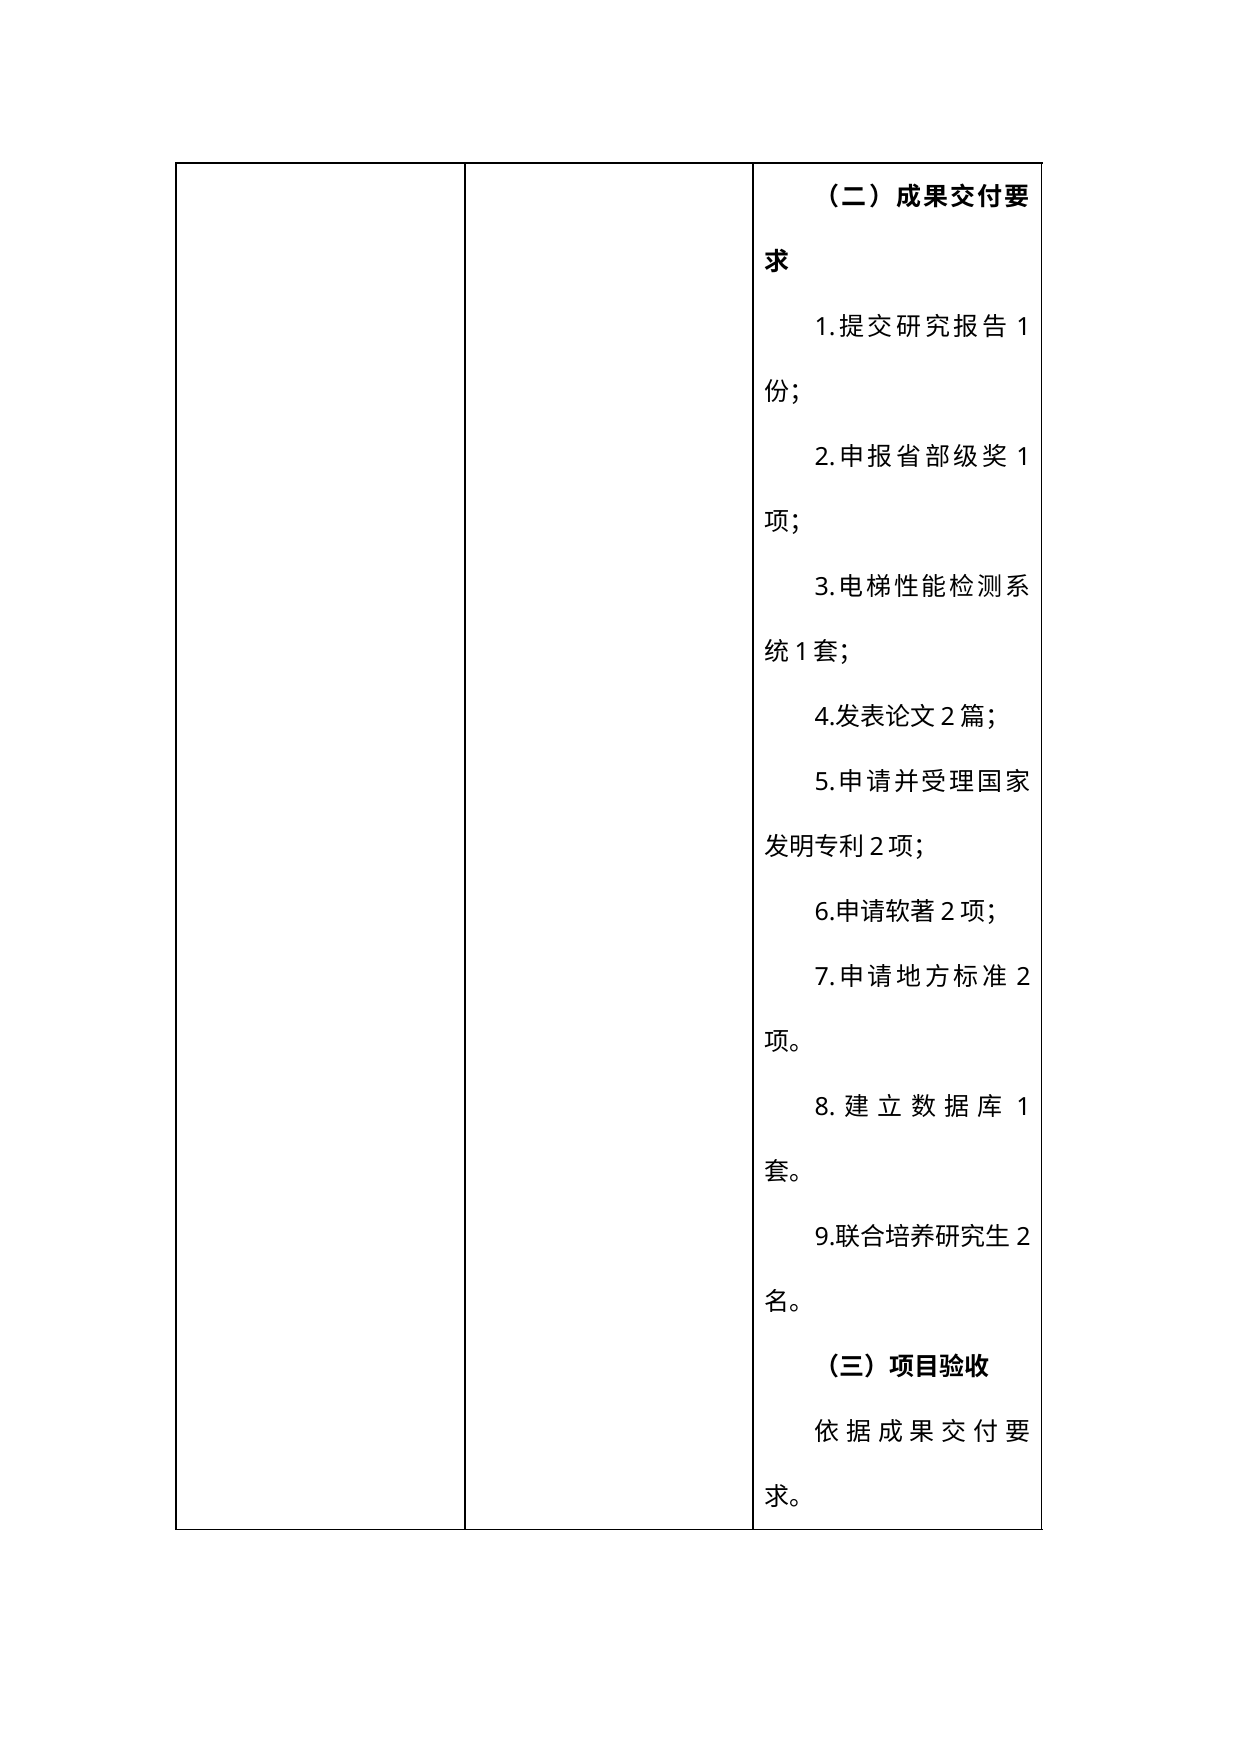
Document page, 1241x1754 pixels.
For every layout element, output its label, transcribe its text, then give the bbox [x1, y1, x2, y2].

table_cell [754, 164, 1041, 1528]
table_cell 1 [177, 164, 464, 1528]
table_cell [466, 164, 752, 1528]
